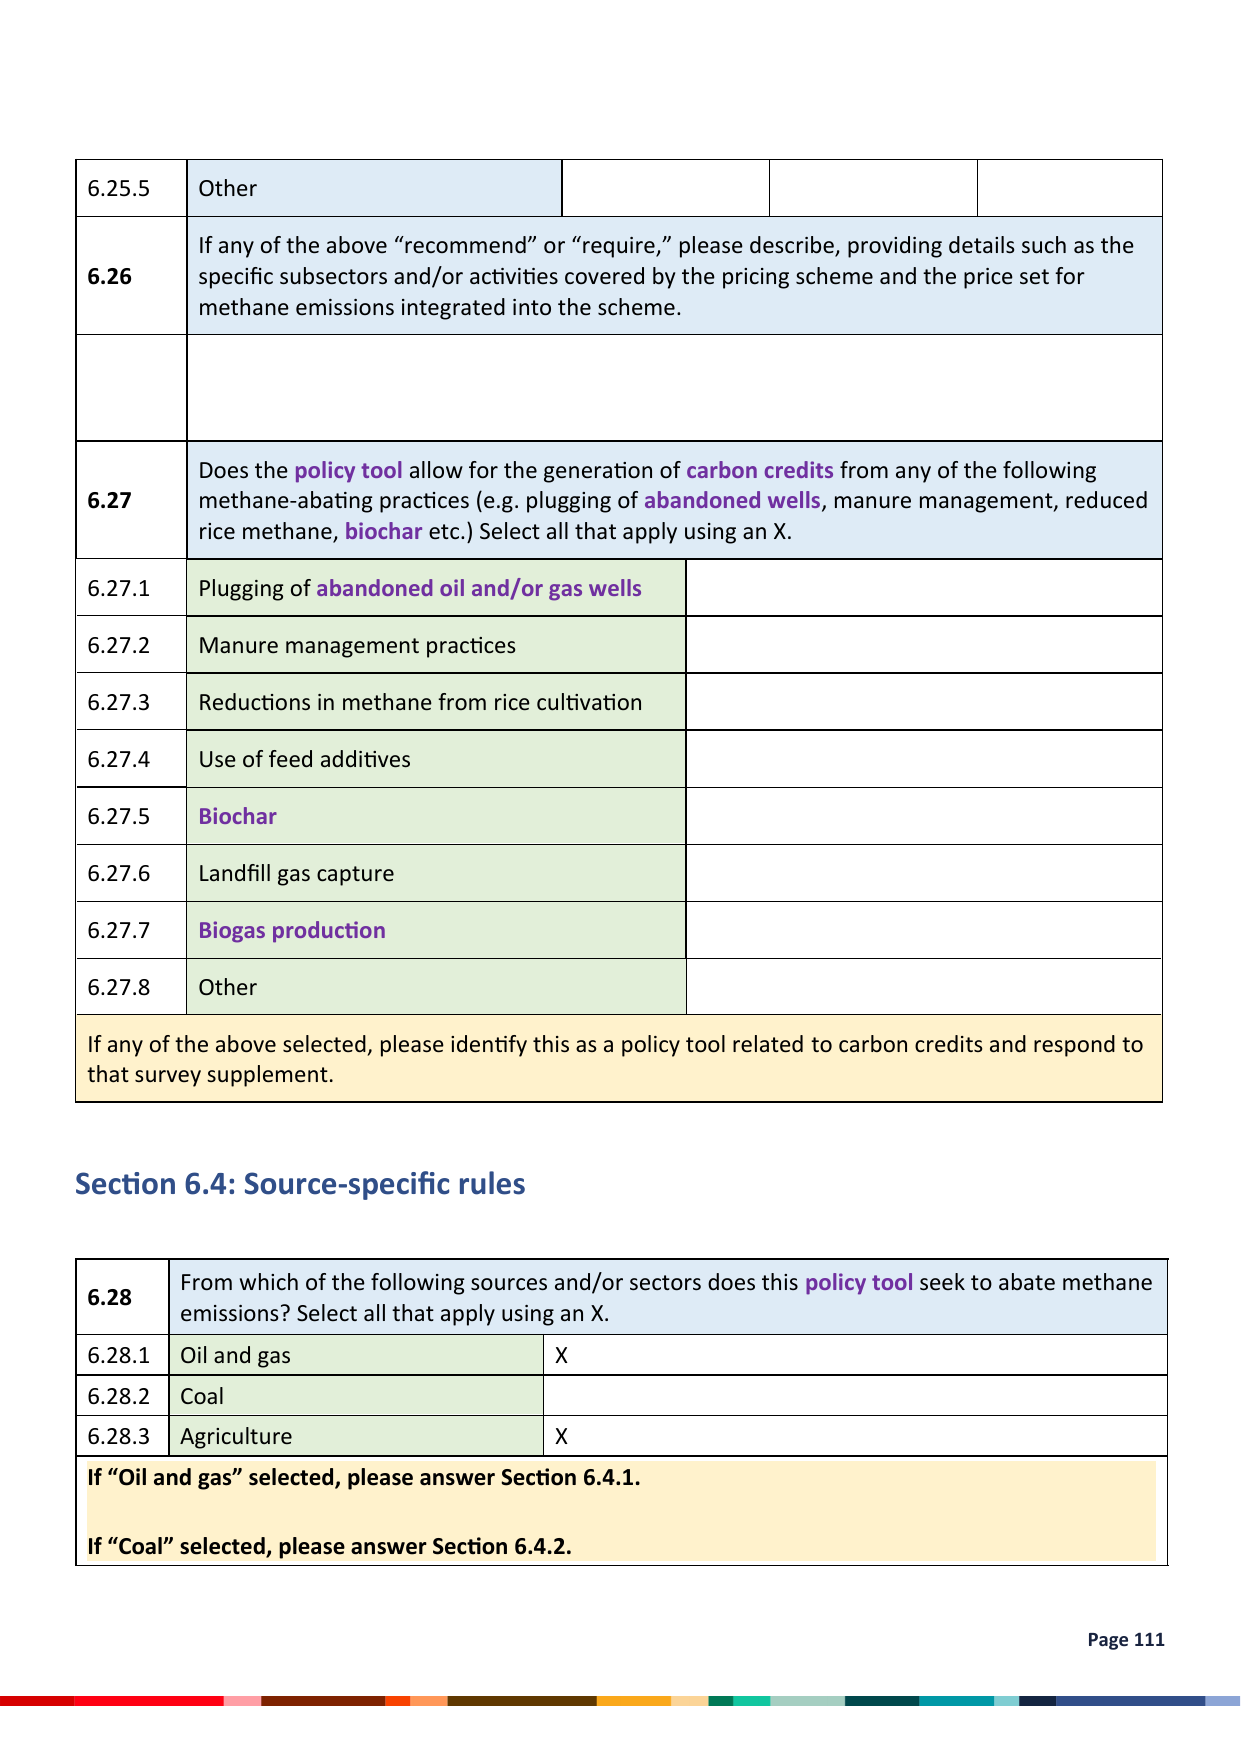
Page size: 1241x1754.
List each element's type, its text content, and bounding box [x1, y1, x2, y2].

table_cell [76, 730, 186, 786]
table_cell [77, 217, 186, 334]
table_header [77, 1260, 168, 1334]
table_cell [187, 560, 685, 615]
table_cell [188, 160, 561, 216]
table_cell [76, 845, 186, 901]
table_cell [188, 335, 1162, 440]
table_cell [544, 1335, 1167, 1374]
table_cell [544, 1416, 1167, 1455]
subtitle Section 6.4: Source-specific rules [75, 1162, 1165, 1203]
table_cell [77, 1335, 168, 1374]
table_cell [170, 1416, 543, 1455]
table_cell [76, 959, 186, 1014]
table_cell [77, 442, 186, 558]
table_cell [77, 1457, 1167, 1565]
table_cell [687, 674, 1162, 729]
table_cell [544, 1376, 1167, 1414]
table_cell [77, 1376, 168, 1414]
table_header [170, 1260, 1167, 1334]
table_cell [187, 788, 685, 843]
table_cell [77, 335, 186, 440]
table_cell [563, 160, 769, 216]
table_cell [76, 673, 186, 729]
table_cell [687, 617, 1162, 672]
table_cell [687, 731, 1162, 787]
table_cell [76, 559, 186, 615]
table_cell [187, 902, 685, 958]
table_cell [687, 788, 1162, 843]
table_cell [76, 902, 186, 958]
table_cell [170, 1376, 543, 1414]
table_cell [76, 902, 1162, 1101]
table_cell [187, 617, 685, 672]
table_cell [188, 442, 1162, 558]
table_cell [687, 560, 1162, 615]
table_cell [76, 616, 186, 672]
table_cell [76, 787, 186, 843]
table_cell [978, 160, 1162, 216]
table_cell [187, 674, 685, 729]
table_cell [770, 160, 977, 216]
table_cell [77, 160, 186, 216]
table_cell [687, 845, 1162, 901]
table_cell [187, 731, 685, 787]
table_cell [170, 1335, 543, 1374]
picture [0, 1696, 1241, 1706]
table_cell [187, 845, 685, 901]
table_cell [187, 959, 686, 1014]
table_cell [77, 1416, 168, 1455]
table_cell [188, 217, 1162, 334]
